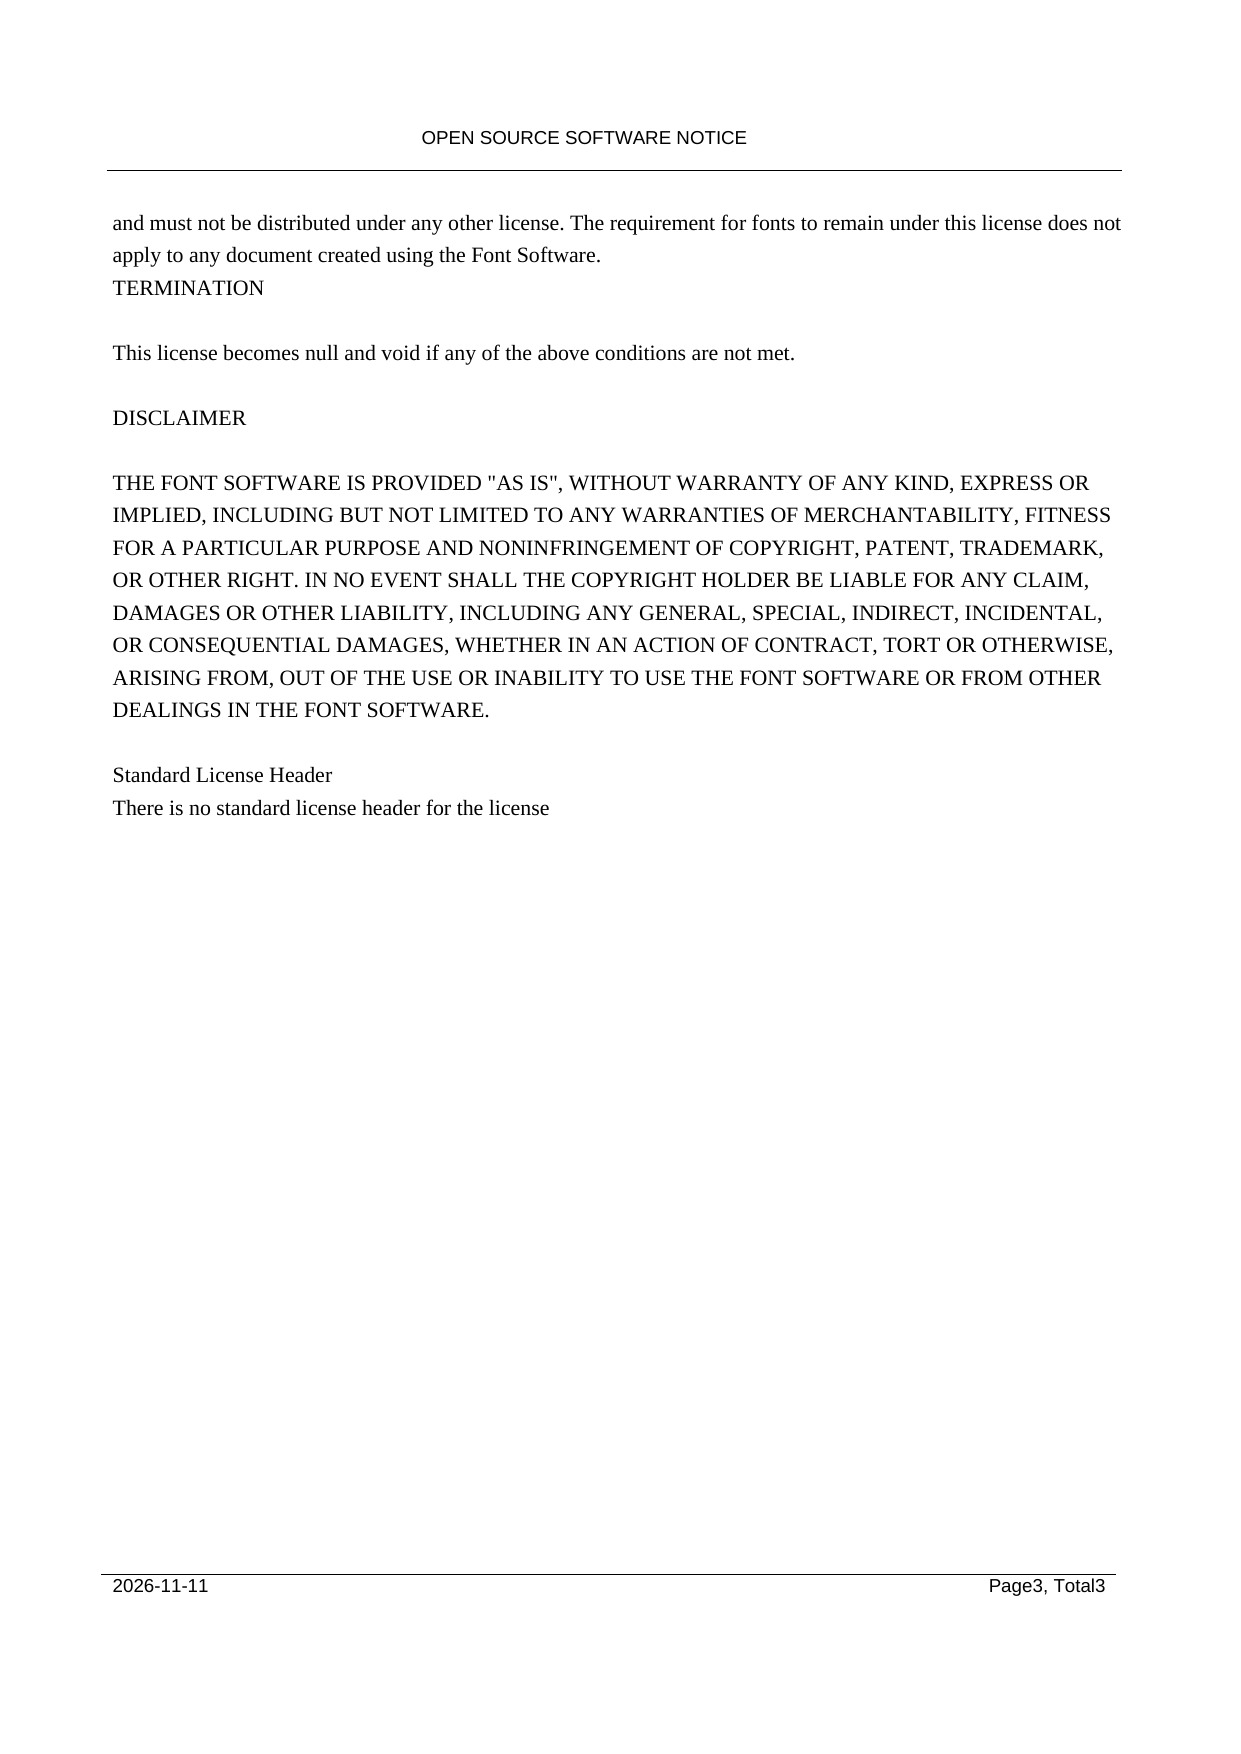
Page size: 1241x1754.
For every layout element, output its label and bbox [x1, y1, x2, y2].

text [112, 206, 1128, 824]
